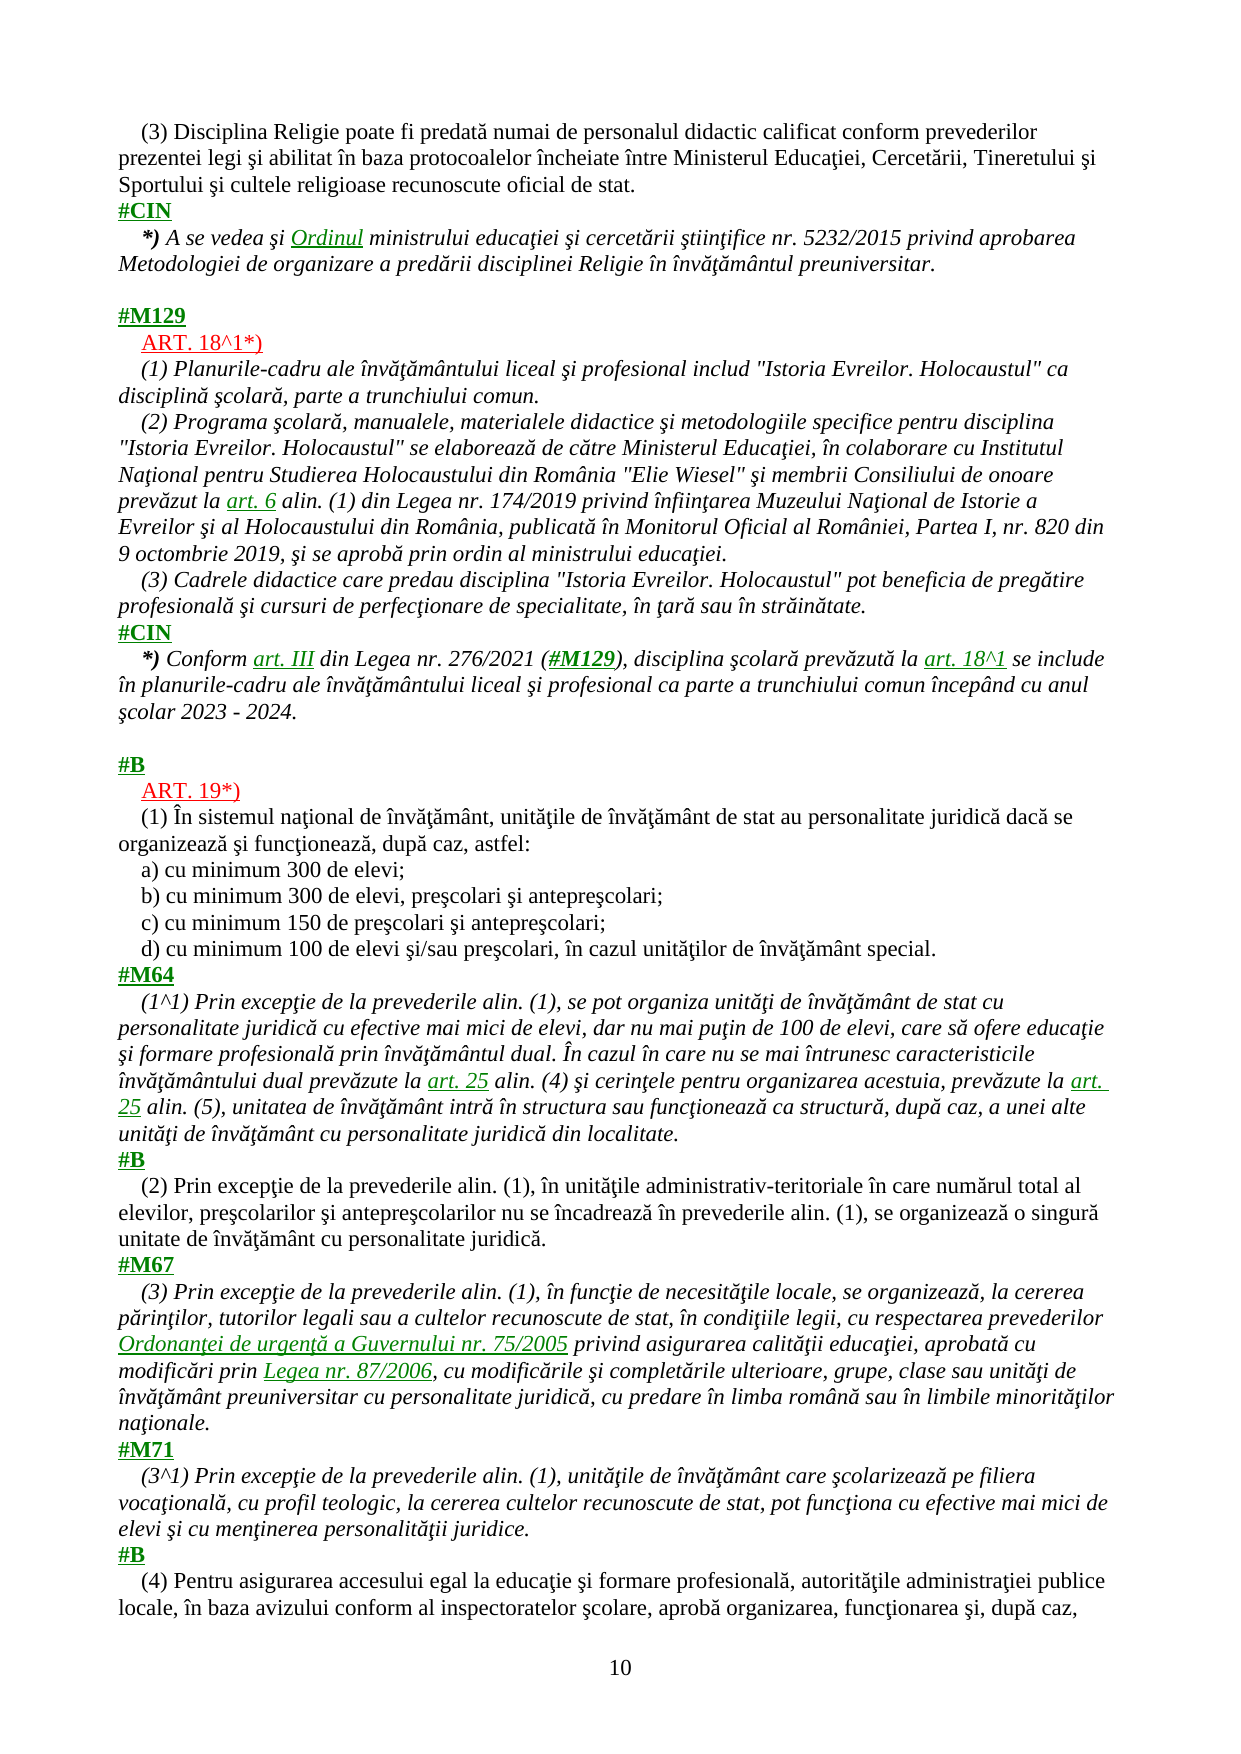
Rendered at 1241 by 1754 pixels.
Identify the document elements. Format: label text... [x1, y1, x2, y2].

text a) cu minimum 300 de elevi; [118, 856, 1122, 882]
text (1^1) Prin excepţie de la prevederile alin. (1), se pot organiza unităţi de învăţământ de stat cu personalitate juridică cu efective mai mici de elevi, dar nu mai puţin de 100 de elevi, care să ofere educaţie şi formare profesională prin învăţământul dual. În cazul în care nu se mai întrunesc caracteristicile învăţământului dual prevăzute la art. 25 alin. (4) şi cerinţele pentru organizarea acestuia, prevăzute la art. 25 alin. (5), unitatea de învăţământ intră în structura sau funcţionează ca structură, după caz, a unei alte unităţi de învăţământ cu personalitate juridică din localitate. [118, 988, 1122, 1146]
text (3) Cadrele didactice care predau disciplina "Istoria Evreilor. Holocaustul" pot beneficia de pregătire profesională şi cursuri de perfecţionare de specialitate, în ţară sau în străinătate. [118, 566, 1122, 619]
text ART. 18^1*) [118, 329, 1122, 355]
text c) cu minimum 150 de preşcolari şi antepreşcolari; [118, 909, 1122, 935]
text #CIN [118, 197, 1122, 223]
text ART. 19*) [118, 777, 1122, 803]
text #CIN [118, 619, 1122, 645]
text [118, 1568, 1122, 1620]
text #M64 [118, 961, 1122, 988]
text #M67 [118, 1251, 1122, 1278]
text (3) Prin excepţie de la prevederile alin. (1), în funcţie de necesităţile locale, se organizează, la cererea părinţilor, tutorilor legali sau a cultelor recunoscute de stat, în condiţiile legii, cu respectarea prevederilor Ordonanţei de urgenţă a Guvernului nr. 75/2005 privind asigurarea calităţii educaţiei, aprobată cu modificări prin Legea nr. 87/2006, cu modificările şi completările ulterioare, grupe, clase sau unităţi de învăţământ preuniversitar cu personalitate juridică, cu predare în limba română sau în limbile minorităţilor naţionale. [118, 1278, 1122, 1436]
text (3^1) Prin excepţie de la prevederile alin. (1), unităţile de învăţământ care şcolarizează pe filiera vocaţională, cu profil teologic, la cererea cultelor recunoscute de stat, pot funcţiona cu efective mai mici de elevi şi cu menţinerea personalităţii juridice. [118, 1462, 1122, 1541]
text #M71 [118, 1436, 1122, 1462]
text (1) În sistemul naţional de învăţământ, unităţile de învăţământ de stat au personalitate juridică dacă se organizează şi funcţionează, după caz, astfel: [118, 803, 1122, 856]
text (2) Programa şcolară, manualele, materialele didactice şi metodologiile specifice pentru disciplina "Istoria Evreilor. Holocaustul" se elaborează de către Ministerul Educaţiei, în colaborare cu Institutul Naţional pentru Studierea Holocaustului din România "Elie Wiesel" şi membrii Consiliului de onoare prevăzut la art. 6 alin. (1) din Legea nr. 174/2019 privind înfiinţarea Muzeului Naţional de Istorie a Evreilor şi al Holocaustului din România, publicată în Monitorul Oficial al României, Partea I, nr. 820 din 9 octombrie 2019, şi se aprobă prin ordin al ministrului educaţiei. [118, 408, 1122, 566]
text #B [118, 1541, 1122, 1568]
text (1) Planurile-cadru ale învăţământului liceal şi profesional includ "Istoria Evreilor. Holocaustul" ca disciplină şcolară, parte a trunchiului comun. [118, 355, 1122, 408]
text *) A se vedea şi Ordinul ministrului educaţiei şi cercetării ştiinţifice nr. 5232/2015 privind aprobarea Metodologiei de organizare a predării disciplinei Religie în învăţământul preuniversitar. [118, 223, 1122, 276]
text #B [118, 1146, 1122, 1172]
text #B [118, 751, 1122, 777]
text b) cu minimum 300 de elevi, preşcolari şi antepreşcolari; [118, 882, 1122, 909]
text #M129 [118, 303, 1122, 329]
text (2) Prin excepţie de la prevederile alin. (1), în unităţile administrativ-teritoriale în care numărul total al elevilor, preşcolarilor şi antepreşcolarilor nu se încadrează în prevederile alin. (1), se organizează o singură unitate de învăţământ cu personalitate juridică. [118, 1172, 1122, 1251]
text d) cu minimum 100 de elevi şi/sau preşcolari, în cazul unităţilor de învăţământ special. [118, 935, 1122, 961]
text (3) Disciplina Religie poate fi predată numai de personalul didactic calificat conform prevederilor prezentei legi şi abilitat în baza protocoalelor încheiate între Ministerul Educaţiei, Cercetării, Tineretului şi Sportului şi cultele religioase recunoscute oficial de stat. [118, 118, 1122, 197]
text *) Conform art. III din Legea nr. 276/2021 (#M129), disciplina şcolară prevăzută la art. 18^1 se include în planurile-cadru ale învăţământului liceal şi profesional ca parte a trunchiului comun începând cu anul şcolar 2023 - 2024. [118, 645, 1122, 724]
